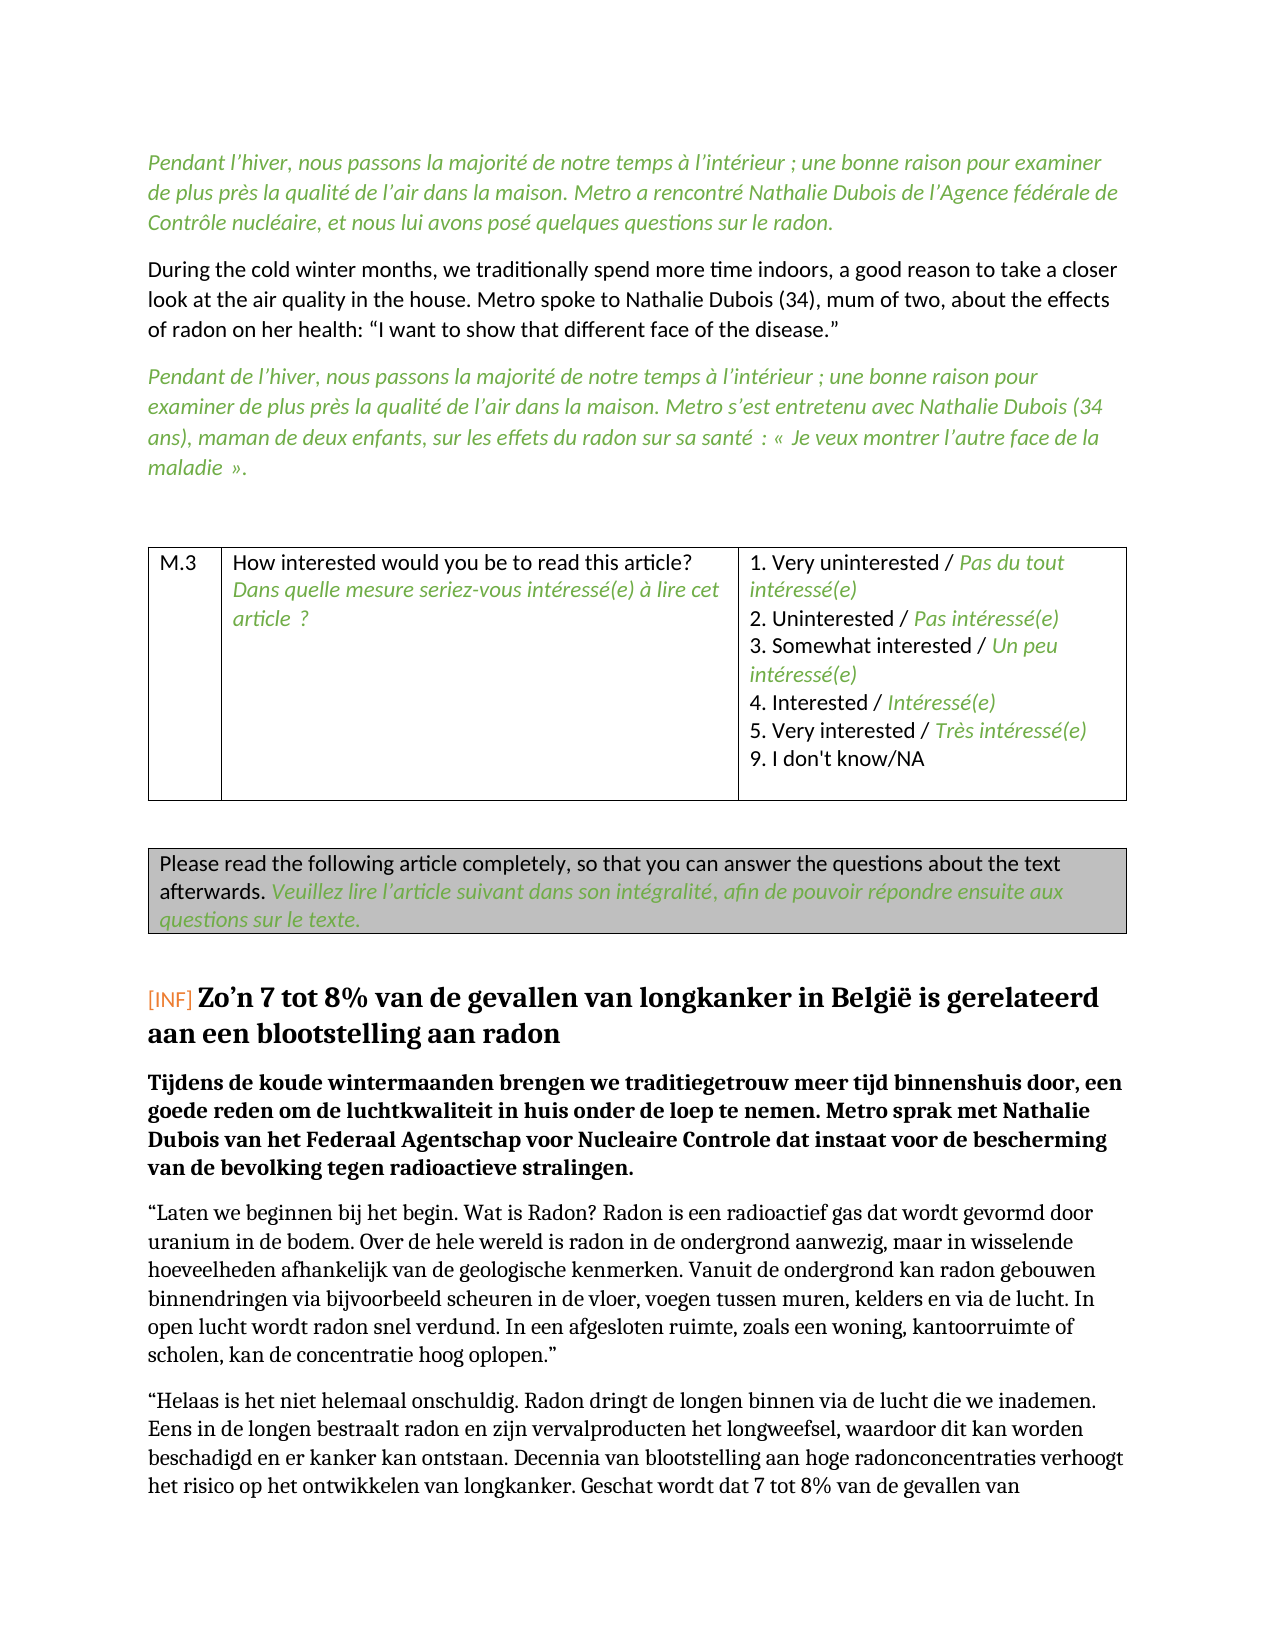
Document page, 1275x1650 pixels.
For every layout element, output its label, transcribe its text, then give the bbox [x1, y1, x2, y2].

text [INF] Zo’n 7 tot 8% van de gevallen van longkanker in België is gerelateerd aan een blootstelling aan radon [148, 981, 1127, 1050]
table_header M.3 [149, 548, 221, 800]
text “Laten we beginnen bij het begin. Wat is Radon? Radon is een radioactief gas dat wordt gevormd door uranium in de bodem. Over de hele wereld is radon in de ondergrond aanwezig, maar in wisselende hoeveelheden afhankelijk van de geologische kenmerken. Vanuit de ondergrond kan radon gebouwen binnendringen via bijvoorbeeld scheuren in de vloer, voegen tussen muren, kelders en via de lucht. In open lucht wordt radon snel verdund. In een afgesloten ruimte, zoals een woning, kantoorruimte of scholen, kan de concentratie hoog oplopen.” [148, 1200, 1127, 1369]
text Pendant de l’hiver, nous passons la majorité de notre temps à l’intérieur ; une bonne raison pour examiner de plus près la qualité de l’air dans la maison. Metro s’est entretenu avec Nathalie Dubois (34 ans), maman de deux enfants, sur les effets du radon sur sa santé : « Je veux montrer l’autre face de la maladie ». [148, 362, 1127, 481]
table_header 1. Very uninterested / Pas du tout intéressé(e) 2. Uninterested / Pas intéressé(e) 3. Somewhat interested / Un peu intéressé(e) 4. Interested / Intéressé(e) 5. Very interested / Très intéressé(e) 9. I don't know/NA [739, 548, 1126, 800]
text Pendant l’hiver, nous passons la majorité de notre temps à l’intérieur ; une bonne raison pour examiner de plus près la qualité de l’air dans la maison. Metro a rencontré Nathalie Dubois de l’Agence fédérale de Contrôle nucléaire, et nous lui avons posé quelques questions sur le radon. [148, 148, 1127, 236]
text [148, 1387, 1127, 1499]
table_header How interested would you be to read this article? Dans quelle mesure seriez-vous intéressé(e) à lire cet article ? [222, 548, 738, 800]
text During the cold winter months, we traditionally spend more time indoors, a good reason to take a closer look at the air quality in the house. Metro spoke to Nathalie Dubois (34), mum of two, about the effects of radon on her health: “I want to show that different face of the disease.” [148, 255, 1127, 343]
table_header Please read the following article completely, so that you can answer the questions about the text afterwards. Veuillez lire l’article suivant dans son intégralité, afin de pouvoir répondre ensuite aux questions sur le texte. [149, 849, 1126, 933]
text Tijdens de koude wintermaanden brengen we traditiegetrouw meer tijd binnenshuis door, een goede reden om de luchtkwaliteit in huis onder de loep te nemen. Metro sprak met Nathalie Dubois van het Federaal Agentschap voor Nucleaire Controle dat instaat voor de bescherming van de bevolking tegen radioactieve stralingen. [148, 1070, 1127, 1181]
